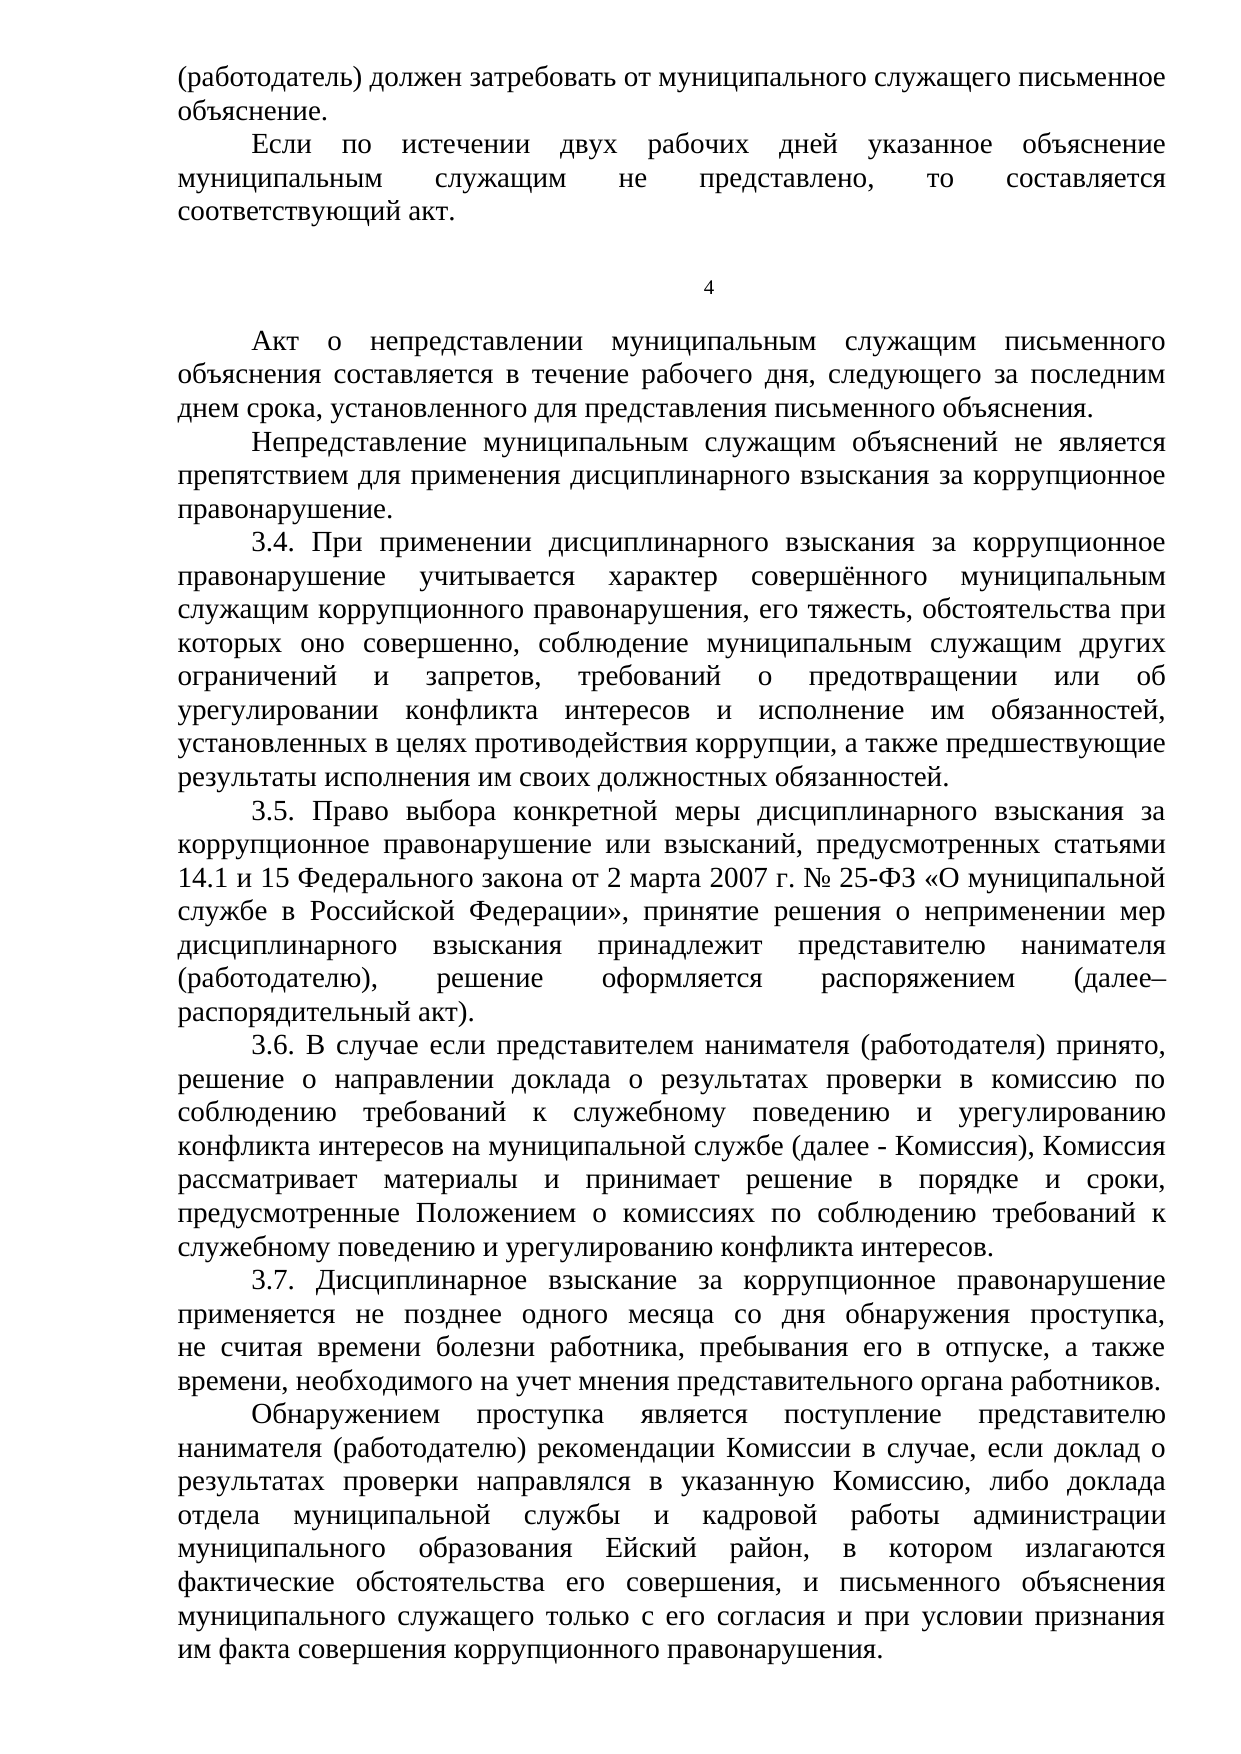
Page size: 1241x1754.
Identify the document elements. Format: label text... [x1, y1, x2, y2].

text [177, 59, 1167, 126]
text 3.4. При применении дисциплинарного взыскания за коррупционное правонарушение учитывается характер совершённого муниципальным служащим коррупционного правонарушения, его тяжесть, обстоятельства при которых оно совершенно, соблюдение муниципальным служащим других ограничений и запретов, требований о предотвращении или об урегулировании конфликта интересов и исполнение им обязанностей, установленных в целях противодействия коррупции, а также предшествующие результаты исполнения им своих должностных обязанностей. [177, 524, 1167, 793]
text 3.6. В случае если представителем нанимателя (работодателя) принято, решение о направлении доклада о результатах проверки в комиссию по соблюдению требований к служебному поведению и урегулированию конфликта интересов на муниципальной службе (далее - Комиссия), Комиссия рассматривает материалы и принимает решение в порядке и сроки, предусмотренные Положением о комиссиях по соблюдению требований к служебному поведению и урегулированию конфликта интересов. [177, 1027, 1167, 1262]
text Непредставление муниципальным служащим объяснений не является препятствием для применения дисциплинарного взыскания за коррупционное правонарушение. [177, 424, 1167, 524]
text 3.5. Право выбора конкретной меры дисциплинарного взыскания за коррупционное правонарушение или взысканий, предусмотренных статьями 14.1 и 15 Федерального закона от 2 марта 2007 г. № 25-ФЗ «О муниципальной службе в Российской Федерации», принятие решения о неприменении мер дисциплинарного взыскания принадлежит представителю нанимателя (работодателю), решение оформляется распоряжением (далее– распорядительный акт). [177, 793, 1167, 1027]
text Если по истечении двух рабочих дней указанное объяснение муниципальным служащим не представлено, то составляется соответствующий акт. [177, 126, 1167, 227]
text 4 [177, 275, 1167, 299]
text 3.7. Дисциплинарное взыскание за коррупционное правонарушение применяется не позднее одного месяца со дня обнаружения проступка, не считая времени болезни работника, пребывания его в отпуске, а также времени, необходимого на учет мнения представительного органа работников. [177, 1262, 1167, 1396]
text Обнаружением проступка является поступление представителю нанимателя (работодателю) рекомендации Комиссии в случае, если доклад о результатах проверки направлялся в указанную Комиссию, либо доклада отдела муниципальной службы и кадровой работы администрации муниципального образования Ейский район, в котором излагаются фактические обстоятельства его совершения, и письменного объяснения муниципального служащего только с его согласия и при условии признания им факта совершения коррупционного правонарушения. [177, 1396, 1167, 1665]
text Акт о непредставлении муниципальным служащим письменного объяснения составляется в течение рабочего дня, следующего за последним днем срока, установленного для представления письменного объяснения. [177, 323, 1167, 424]
